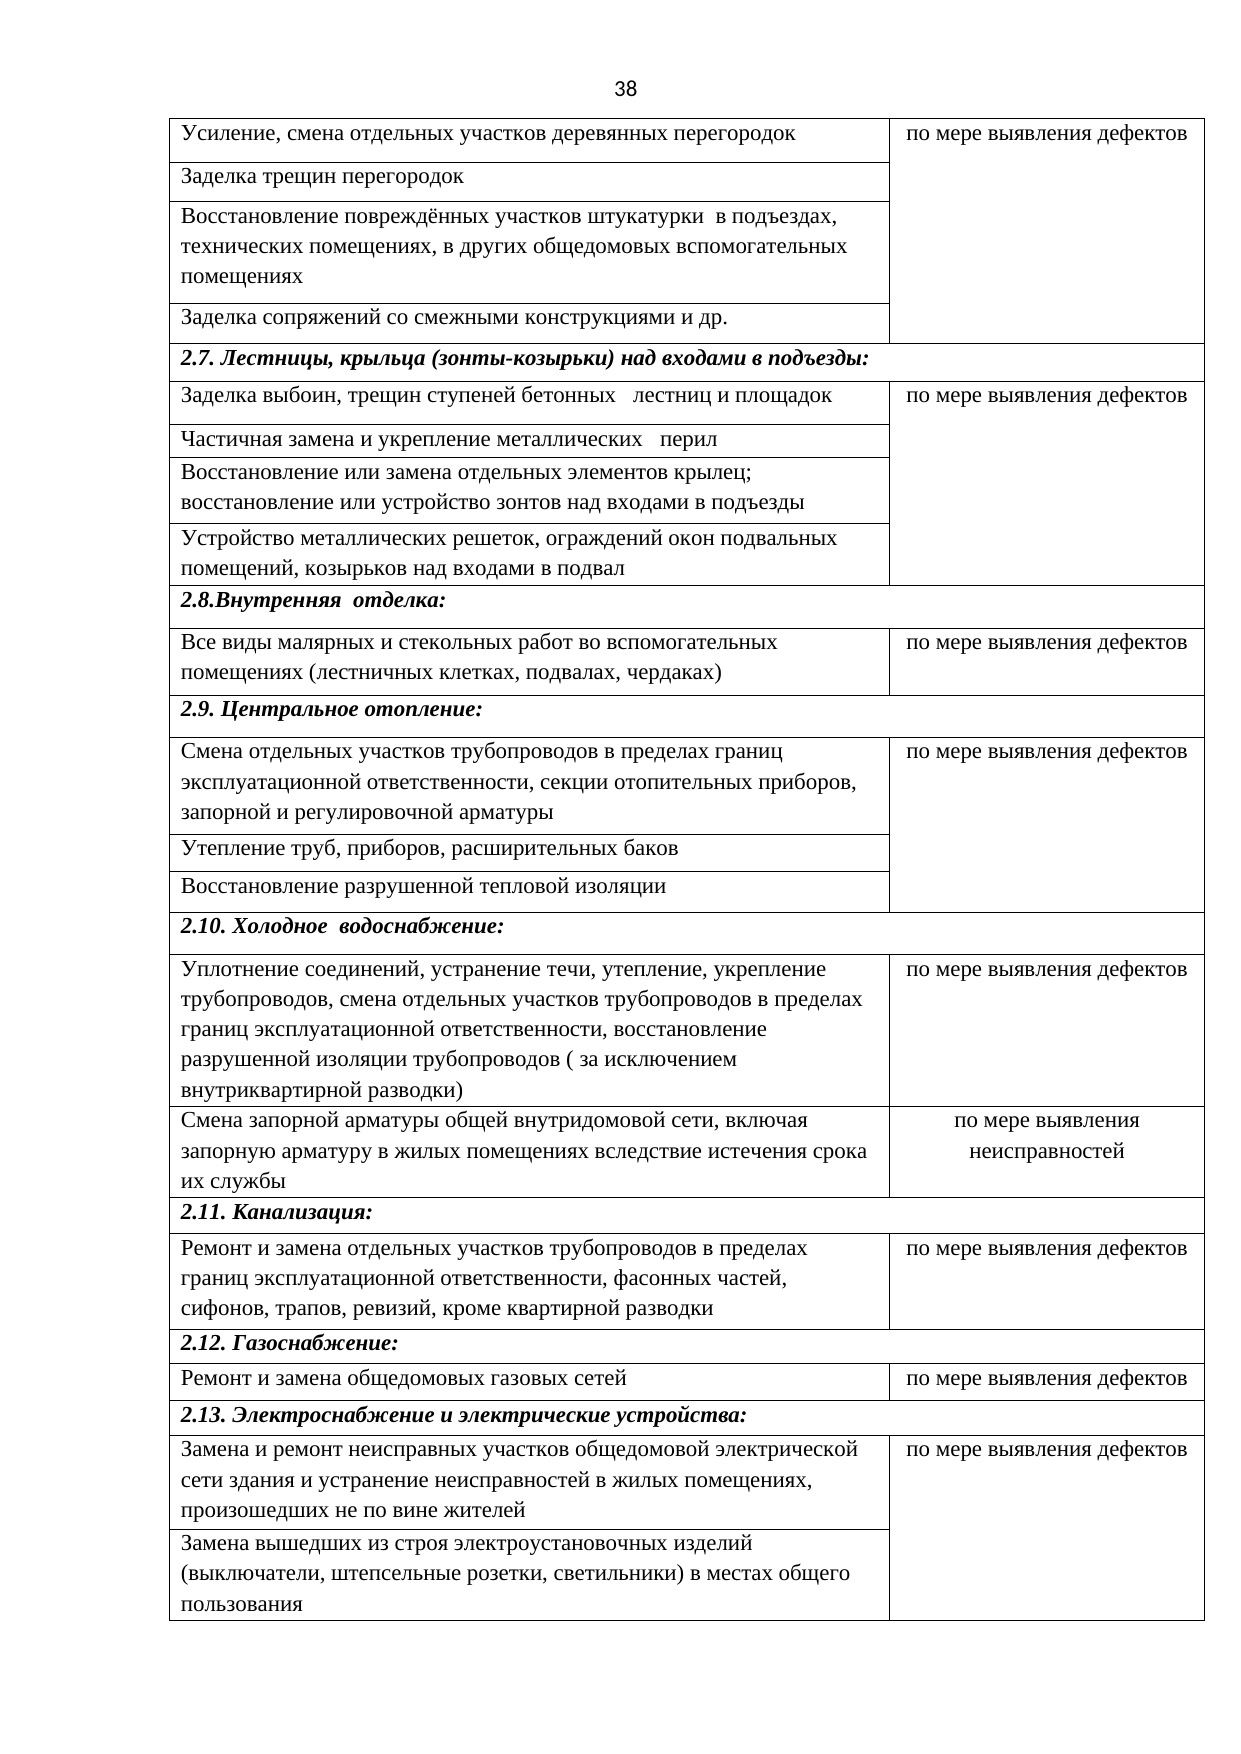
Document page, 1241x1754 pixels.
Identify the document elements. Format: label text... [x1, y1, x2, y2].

table_cell по мере выявления дефектов [890, 738, 1204, 912]
table_cell Заделка сопряжений со смежными конструкциями и др. [170, 304, 889, 343]
table_cell Усиление, смена отдельных участков деревянных перегородок [170, 119, 889, 162]
table_cell 2.13. Электроснабжение и электрические устройства: [170, 1401, 1204, 1435]
table_cell по мере выявления дефектов [890, 1364, 1204, 1400]
table_cell Замена и ремонт неисправных участков общедомовой электрической сети здания и устранение неисправностей в жилых помещениях, произошедших не по вине жителей [170, 1436, 889, 1528]
table_cell по мере выявления дефектов [890, 955, 1204, 1106]
table_cell по мере выявления дефектов [890, 629, 1204, 695]
table_cell Ремонт и замена отдельных участков трубопроводов в пределах границ эксплуатационной ответственности, фасонных частей, сифонов, трапов, ревизий, кроме квартирной разводки [170, 1234, 889, 1328]
table_cell по мере выявления дефектов [890, 1436, 1204, 1620]
table_cell 2.7. Лестницы, крыльца (зонты-козырьки) над входами в подъезды: [170, 344, 1204, 381]
table_cell Все виды малярных и стекольных работ во вспомогательных помещениях (лестничных клетках, подвалах, чердаках) [170, 629, 889, 695]
table_cell 2.12. Газоснабжение: [170, 1330, 1204, 1363]
table_cell Уплотнение соединений, устранение течи, утепление, укрепление трубопроводов, смена отдельных участков трубопроводов в пределах границ эксплуатационной ответственности, восстановление разрушенной изоляции трубопроводов ( за исключением внутриквартирной разводки) [170, 955, 889, 1106]
table_cell по мере выявления дефектов [890, 1234, 1204, 1328]
table_cell Ремонт и замена общедомовых газовых сетей [170, 1364, 889, 1400]
table_cell 2.10. Холодное водоснабжение: [170, 913, 1204, 954]
table_cell Заделка трещин перегородок [170, 163, 889, 201]
table_cell Утепление труб, приборов, расширительных баков [170, 835, 889, 871]
table_cell 2.11. Канализация: [170, 1198, 1204, 1233]
table_cell Смена отдельных участков трубопроводов в пределах границ эксплуатационной ответственности, секции отопительных приборов, запорной и регулировочной арматуры [170, 738, 889, 834]
table_cell Восстановление повреждённых участков штукатурки в подъездах, технических помещениях, в других общедомовых вспомогательных помещениях [170, 202, 889, 302]
table_cell по мере выявления дефектов [890, 382, 1204, 585]
table_cell Восстановление или замена отдельных элементов крылец; восстановление или устройство зонтов над входами в подъезды [170, 458, 889, 523]
table_cell Смена запорной арматуры общей внутридомовой сети, включая запорную арматуру в жилых помещениях вследствие истечения срока их службы [170, 1107, 889, 1197]
table_cell Частичная замена и укрепление металлических перил [170, 425, 889, 457]
table_cell 2.9. Центральное отопление: [170, 696, 1204, 737]
table_cell Заделка выбоин, трещин ступеней бетонных лестниц и площадок [170, 382, 889, 424]
table_cell Восстановление разрушенной тепловой изоляции [170, 872, 889, 912]
table_cell 2.8.Внутренняя отделка: [170, 586, 1204, 627]
table_cell по мере выявления дефектов [890, 119, 1204, 343]
table_cell по мере выявления неисправностей [890, 1107, 1204, 1197]
table_cell Замена вышедших из строя электроустановочных изделий (выключатели, штепсельные розетки, светильники) в местах общего пользования [170, 1530, 889, 1620]
table_cell Устройство металлических решеток, ограждений окон подвальных помещений, козырьков над входами в подвал [170, 524, 889, 585]
